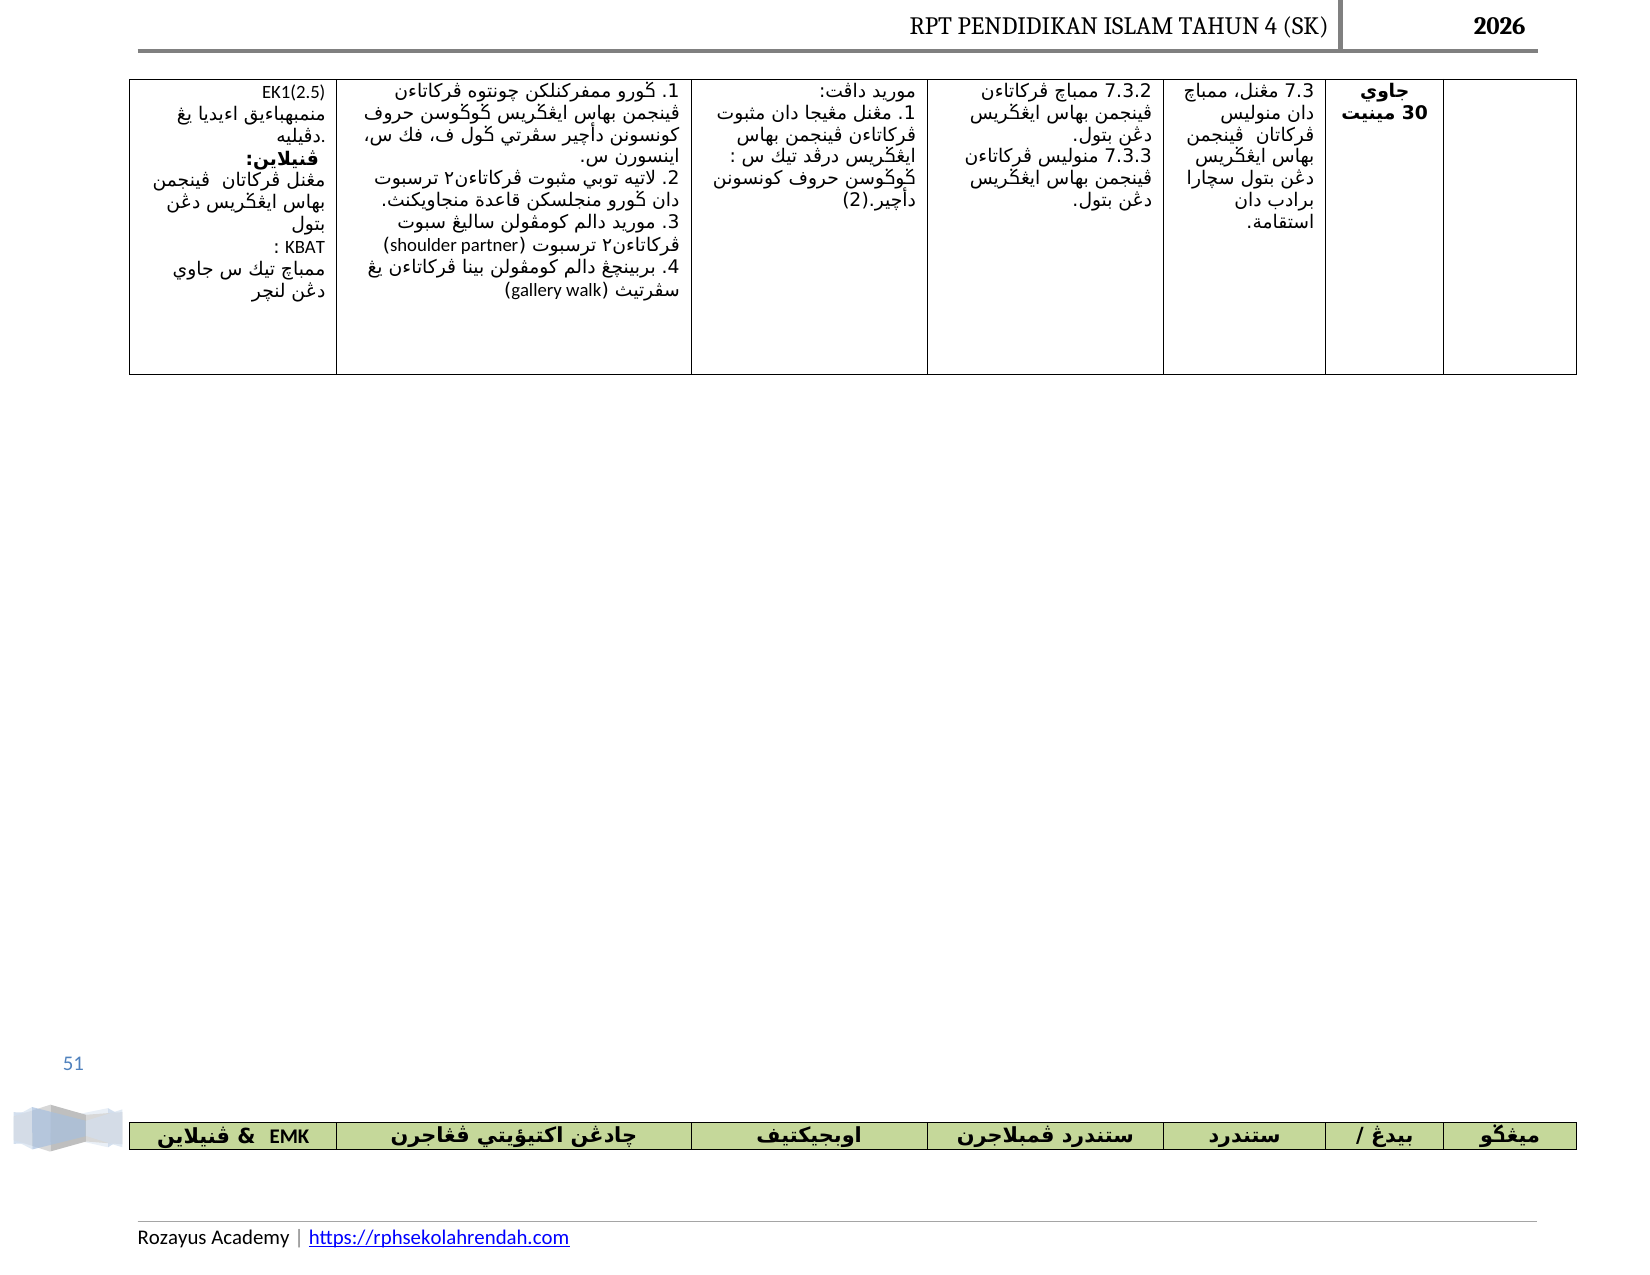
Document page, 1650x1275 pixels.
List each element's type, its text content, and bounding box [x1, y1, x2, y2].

table_header ستندرد ڤمبلاجرن [928, 1123, 1163, 1149]
table_header EMK & ڤنيلاين [130, 1123, 336, 1149]
table_header بيدڠ / ماس [1326, 1123, 1443, 1149]
table_cell موريد داڤت: 1. مڠنل مڠيجا دان مثبوت ڤركاتاءن ڤينجمن بهاس ايڠݢريس درڤد تيك س : ݢوݢوسن حروف كونسونن دأچير.(2) [692, 80, 927, 374]
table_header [337, 1123, 691, 1149]
table_cell EK1(2.5) منمبهباءيق اءيديا يڠ دڤيليه. ڤنيلاين: مڠنل ڤركاتان ڤينجمن بهاس ايڠݢريس دڠن بتول KBAT : ممباچ تيك س جاوي دڠن لنچر [130, 80, 336, 374]
table_header اوبجيكتيف [692, 1123, 927, 1149]
table_header ميڠݢو [1444, 1123, 1576, 1149]
table_cell 1. ݢورو ممفركنلكن چونتوه ڤركاتاءن ڤينجمن بهاس ايڠݢريس ݢوݢوسن حروف كونسونن دأچير سڤرتي ݢول ف، فك س، اينسورن س. 2. لاتيه توبي مثبوت ڤركاتاءن۲ ترسبوت دان ݢورو منجلسكن قاعدة منجاويكنث. 3. موريد دالم كومڤولن ساليڠ سبوت ڤركاتاءن۲ ترسبوت (shoulder partner) 4. بربينچڠ دالم كومڤولن بينا ڤركاتاءن يڠ سڤرتيث (gallery walk) [337, 80, 691, 374]
table_cell جاوي 30 مينيت [1326, 80, 1443, 374]
table_cell 7.3.2 ممباچ ڤركاتاءن ڤينجمن بهاس ايڠݢريس دڠن بتول. 7.3.3 منوليس ڤركاتاءن ڤينجمن بهاس ايڠݢريس دڠن بتول. [928, 80, 1163, 374]
table_cell 7.3 مڠنل، ممباچ دان منوليس ڤركاتان ڤينجمن بهاس ايڠݢريس دڠن بتول سچارا برادب دان استقامة. [1164, 80, 1325, 374]
table_header ستندرد كاندوڠن [1164, 1123, 1325, 1149]
